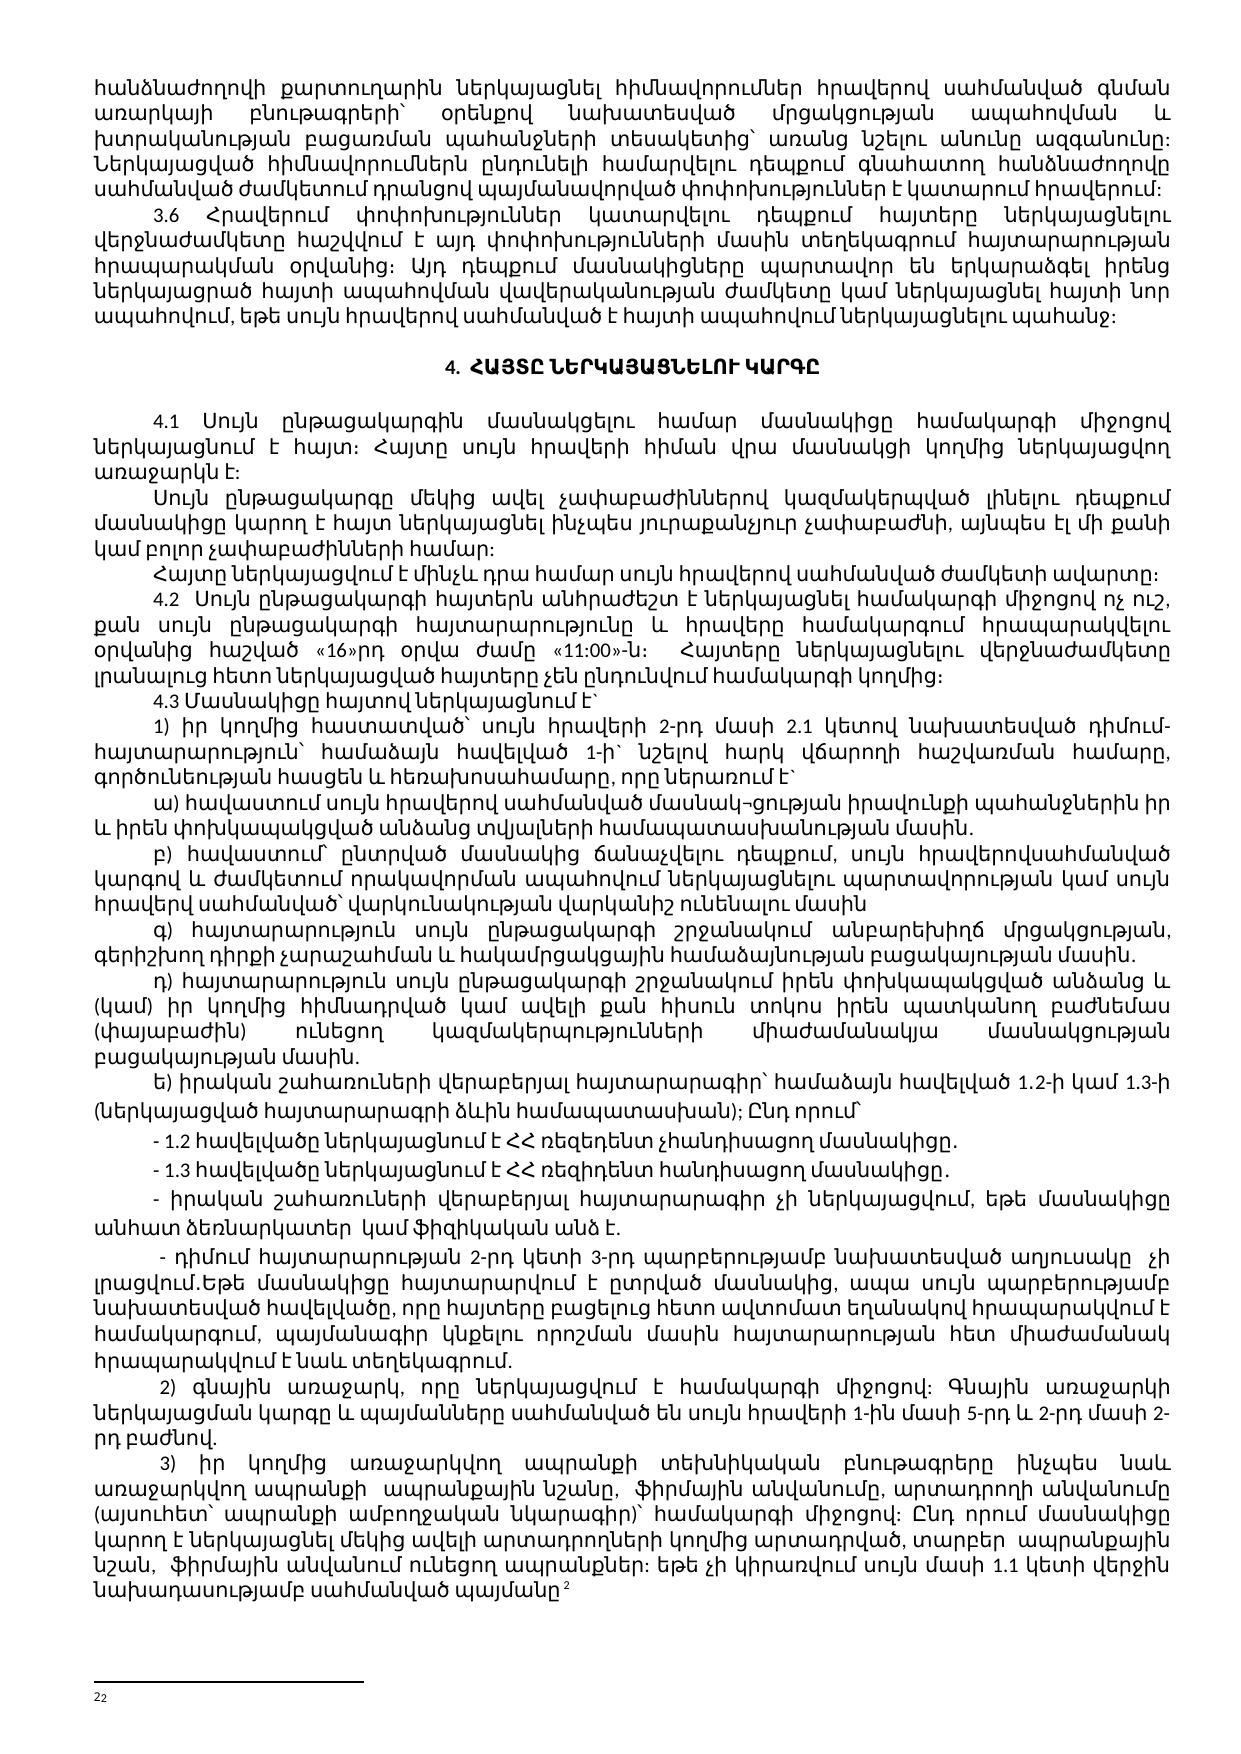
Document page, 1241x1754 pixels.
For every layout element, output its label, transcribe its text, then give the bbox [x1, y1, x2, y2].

text - դիմում հայտարարության 2-րդ կետի 3-րդ պարբերությամբ նախատեսված աղյուսակը չի լրացվում․Եթե մասնակիցը հայտարարվում է ըտրված մասնակից, ապա սույն պարբերությամբ նախատեսված հավելվածը, որը հայտերը բացելուց հետո ավտոմատ եղանակով հրապարակվում է համակարգում, պայմանագիր կնքելու որոշման մասին հայտարարության հետ միաժամանակ հրապարակվում է նաև տեղեկագրում. [94, 1244, 1171, 1374]
text գ) հայտարարություն սույն ընթացակարգի շրջանակում անբարեխիղճ մրցակցության, գերիշխող դիրքի չարաշահման և հակամրցակցային համաձայնության բացակայության մասին. [94, 917, 1171, 968]
text ա) հավաստում սույն հրավերով սահմանված մասնակ¬ցության իրավունքի պահանջներին իր և իրեն փոխկապակցված անձանց տվյալների համապատասխանության մասին. [94, 790, 1171, 841]
text 4.1 Սույն ընթացակարգին մասնակցելու համար մասնակիցը համակարգի միջոցով ներկայացնում է հայտ։ Հայտը սույն հրավերի հիման վրա մասնակցի կողմից ներկայացվող առաջարկն է: [94, 409, 1171, 485]
text դ) հայտարարություն սույն ընթացակարգի շրջանակում իրեն փոխկապակցված անձանց և (կամ) իր կողմից հիմնադրված կամ ավելի քան հիսուն տոկոս իրեն պատկանող բաժնեմաս (փայաբաժին) ունեցող կազմակերպությունների միաժամանակյա մասնակցության բացակայության մասին. [94, 968, 1171, 1069]
text 3) իր կողմից առաջարկվող ապրանքի տեխնիկական բնութագրերը ինչպես նաև առաջարկվող ապրանքի ապրանքային նշանը, ֆիրմային անվանումը, արտադրողի անվանումը (այսուհետ՝ ապրանքի ամբողջական նկարագիր)՝ համակարգի միջոցով: Ընդ որում մասնակիցը կարող է ներկայացնել մեկից ավելի արտադրողների կողմից արտադրված, տարբեր ապրանքային նշան, ֆիրմային անվանում ունեցող ապրանքներ: եթե չի կիրառվում սույն մասի 1.1 կետի վերջին նախադասությամբ սահմանված պայմանը 2 [94, 1451, 1171, 1603]
text բ) հավաստում՝ ընտրված մասնակից ճանաչվելու դեպքում, սույն հրավերովսահմանված կարգով և ժամկետում որակավորման ապահովում ներկայացնելու պարտավորության կամ սույն հրավերվ սահմանված՝ վարկունակության վարկանիշ ունենալու մասին [94, 841, 1171, 917]
text 4.2 Սույն ընթացակարգի հայտերն անհրաժեշտ է ներկայացնել համակարգի միջոցով ոչ ուշ, քան սույն ընթացակարգի հայտարարությունը և հրավերը համակարգում հրապարակվելու օրվանից հաշված «16»րդ օրվա ժամը «11:00»-ն։ Հայտերը ներկայացնելու վերջնաժամկետը լրանալուց հետո ներկայացված հայտերը չեն ընդունվում համակարգի կողմից։ [94, 587, 1171, 688]
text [94, 75, 1171, 202]
text - 1.3 հավելվածը ներկայացնում է ՀՀ ռեզիդենտ հանդիսացող մասնակիցը․ [94, 1157, 1171, 1182]
text Հայտը ներկայացվում է մինչև դրա համար սույն հրավերով սահմանված ժամկետի ավարտը։ [94, 561, 1171, 587]
text - իրական շահառուների վերաբերյալ հայտարարագիր չի ներկայացվում, եթե մասնակիցը անհատ ձեռնարկատեր կամ ֆիզիկական անձ է. [94, 1186, 1171, 1241]
text - 1.2 հավելվածը ներկայացնում է ՀՀ ռեզեդենտ չհանդիսացող մասնակիցը․ [94, 1128, 1171, 1153]
text 1) իր կողմից հաստատված՝ սույն հրավերի 2-րդ մասի 2.1 կետով նախատեսված դիմում-հայտարարություն՝ համաձայն հավելված 1-ի` նշելով հարկ վճարողի հաշվառման համարը, գործունեության հասցեն և հեռախոսահամարը, որը ներառում է` [94, 714, 1171, 790]
text Սույն ընթացակարգը մեկից ավել չափաբաժիններով կազմակերպված լինելու դեպքում մասնակիցը կարող է հայտ ներկայացնել ինչպես յուրաքանչյուր չափաբաժնի, այնպես էլ մի քանի կամ բոլոր չափաբաժինների համար: [94, 485, 1171, 561]
text 2) գնային առաջարկ, որը ներկայացվում է համակարգի միջոցով: Գնային առաջարկի ներկայացման կարգը և պայմանները սահմանված են սույն հրավերի 1-ին մասի 5-րդ և 2-րդ մասի 2-րդ բաժնով. [94, 1374, 1171, 1451]
text ե) իրական շահառուների վերաբերյալ հայտարարագիր՝ համաձայն հավելված 1․2-ի կամ 1.3-ի (ներկայացված հայտարարագրի ձևին համապատասխան); Ընդ որում՝ [94, 1069, 1171, 1124]
text 3.6 Հրավերում փոփոխություններ կատարվելու դեպքում հայտերը ներկայացնելու վերջնաժամկետը հաշվվում է այդ փոփոխությունների մասին տեղեկագրում հայտարարության հրապարակման օրվանից։ Այդ դեպքում մասնակիցները պարտավոր են երկարաձգել իրենց ներկայացրած հայտի ապահովման վավերականության ժամկետը կամ ներկայացնել հայտի նոր ապահովում, եթե սույն հրավերով սահմանված է հայտի ապահովում ներկայացնելու պահանջ: [94, 202, 1171, 329]
text 4.3 Մասնակիցը հայտով ներկայացնում է` [94, 688, 1171, 714]
text 4. ՀԱՅՏԸ ՆԵՐԿԱՅԱՑՆԵԼՈՒ ԿԱՐԳԸ [94, 354, 1171, 380]
